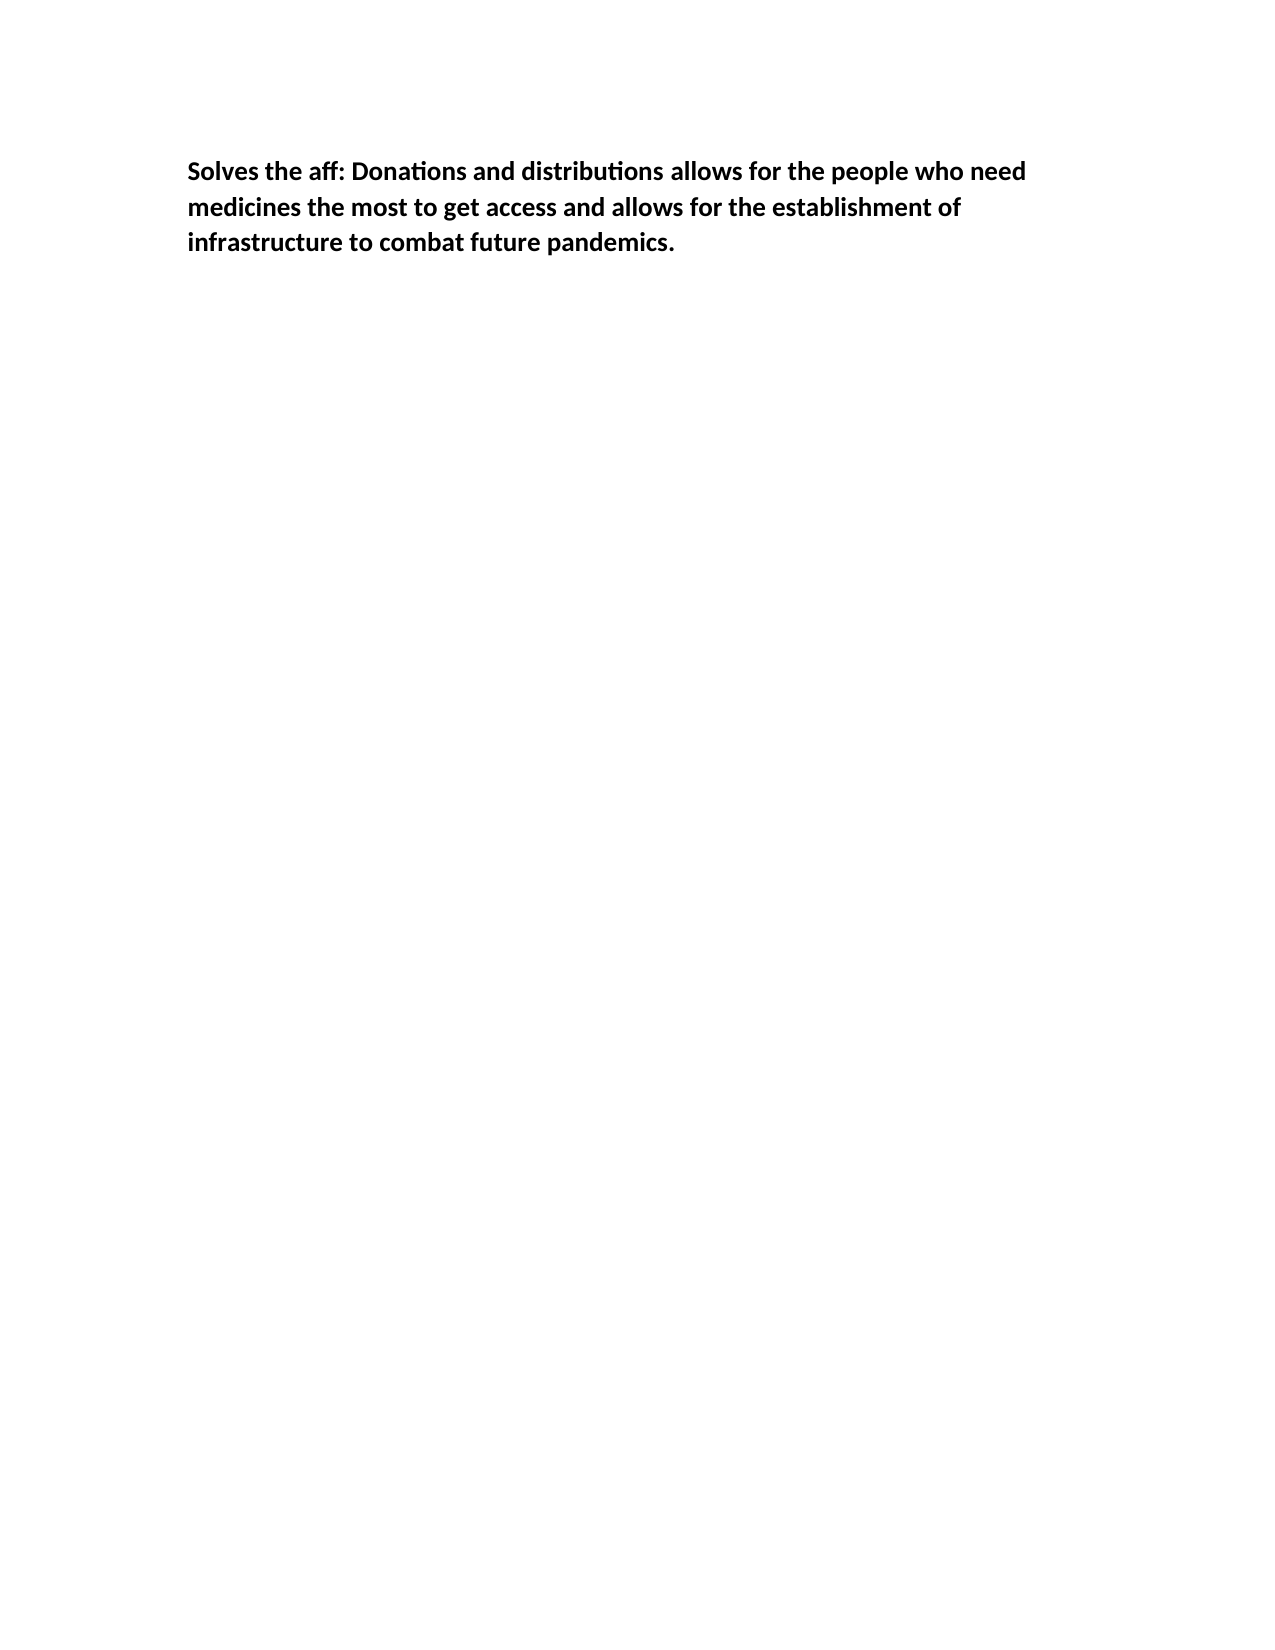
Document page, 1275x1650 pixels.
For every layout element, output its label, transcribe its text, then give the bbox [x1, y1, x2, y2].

subtitle Solves the aff: Donations and distributions allows for the people who need medicines the most to get access and allows for the establishment of infrastructure to combat future pandemics. [187, 154, 1087, 258]
